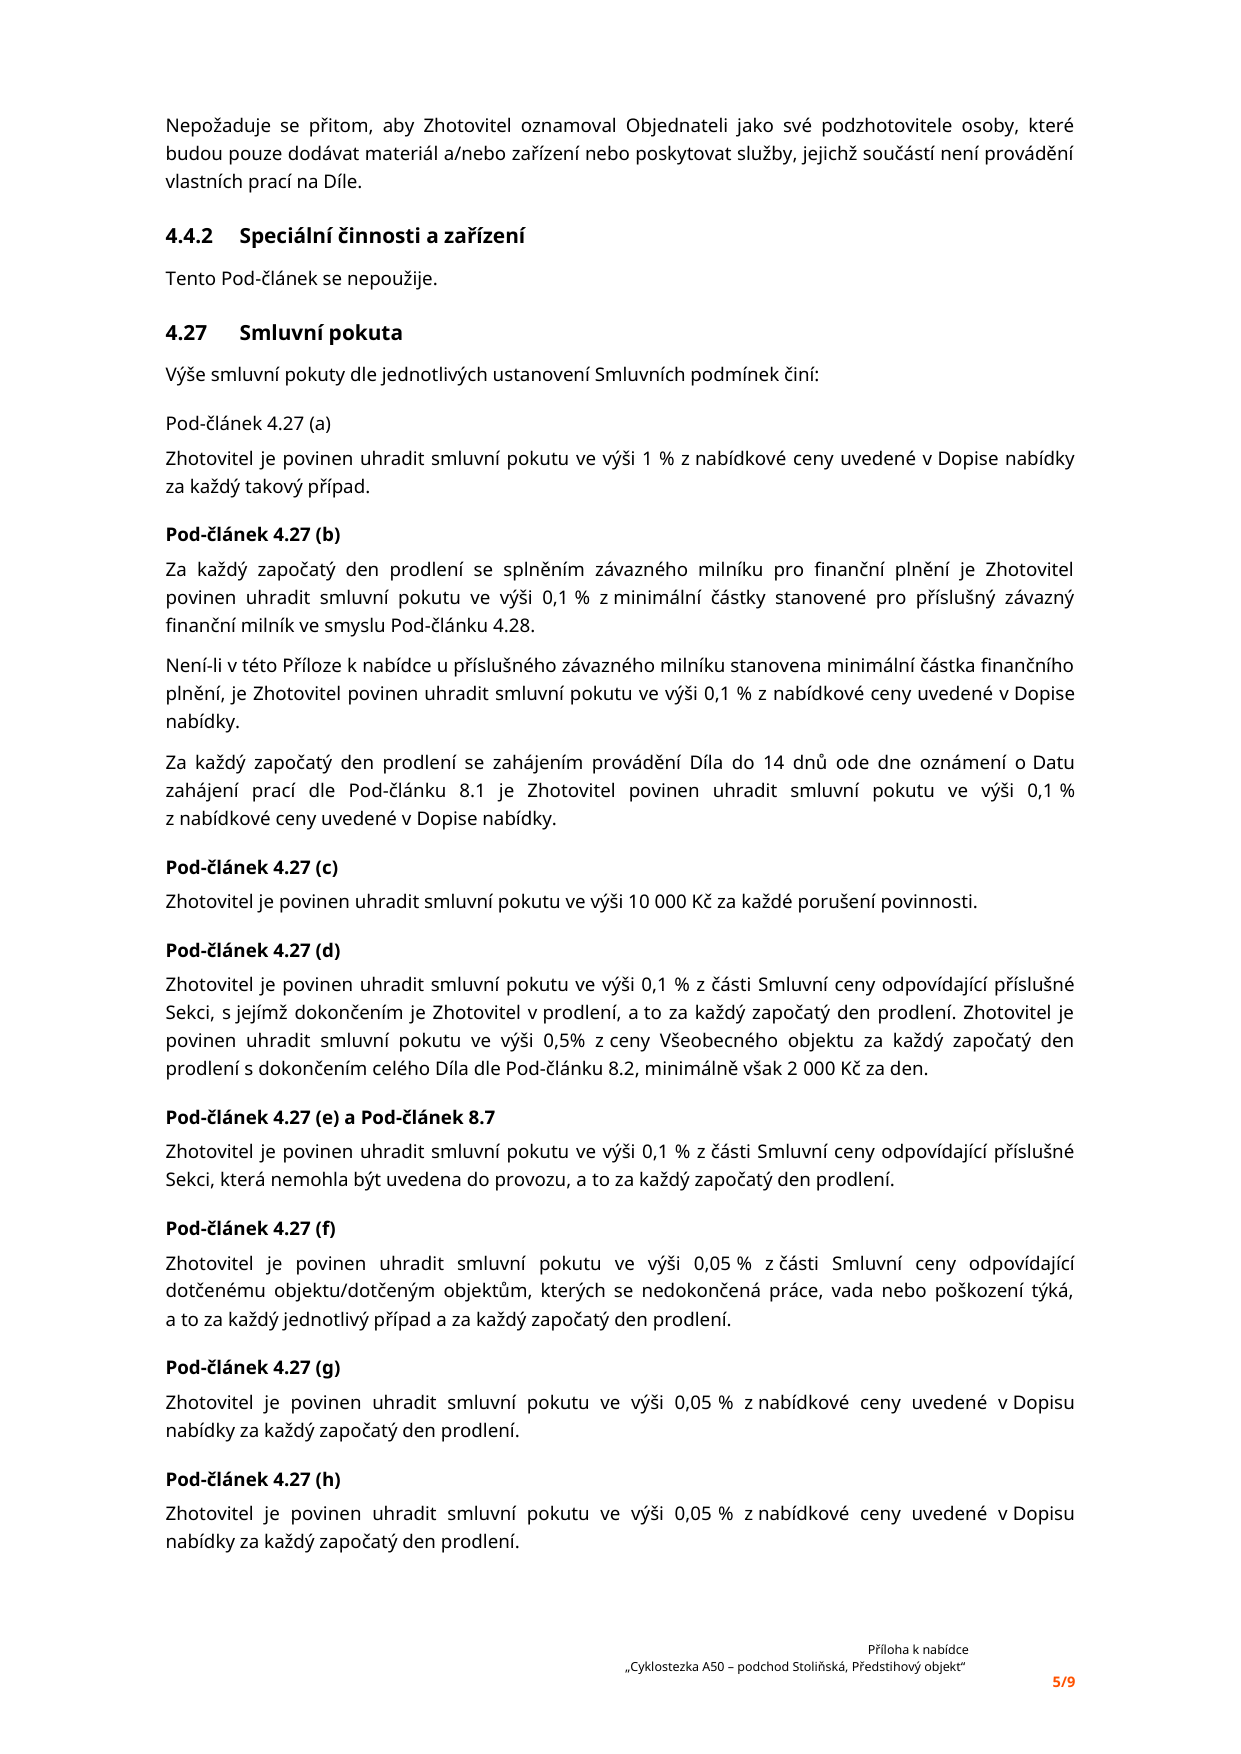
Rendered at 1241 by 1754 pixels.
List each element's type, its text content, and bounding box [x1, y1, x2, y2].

text Zhotovitel je povinen uhradit smluvní pokutu ve výši 0,05 % z nabídkové ceny uvedené v Dopisu nabídky za každý započatý den prodlení. [165, 1500, 1075, 1554]
text 4.4.2 Speciální činnosti a zařízení [165, 221, 1075, 250]
text Pod-článek 4.27 (e) a Pod-článek 8.7 [165, 1104, 1075, 1130]
text Zhotovitel je povinen uhradit smluvní pokutu ve výši 0,1 % z části Smluvní ceny odpovídající příslušné Sekci, která nemohla být uvedena do provozu, a to za každý započatý den prodlení. [165, 1139, 1075, 1192]
text Pod-článek 4.27 (c) [165, 854, 1075, 879]
text Pod-článek 4.27 (h) [165, 1466, 1075, 1491]
text 4.27 Smluvní pokuta [165, 318, 1075, 346]
text Výše smluvní pokuty dle jednotlivých ustanovení Smluvních podmínek činí: [165, 362, 1075, 387]
text Pod-článek 4.27 (d) [165, 937, 1075, 963]
text Tento Pod-článek se nepoužije. [165, 265, 1075, 291]
text Pod-článek 4.27 (g) [165, 1355, 1075, 1380]
text Zhotovitel je povinen uhradit smluvní pokutu ve výši 10 000 Kč za každé porušení povinnosti. [165, 888, 1075, 914]
text Za každý započatý den prodlení se splněním závazného milníku pro finanční plnění je Zhotovitel povinen uhradit smluvní pokutu ve výši 0,1 % z minimální částky stanovené pro příslušný závazný finanční milník ve smyslu Pod-článku 4.28. [165, 556, 1075, 638]
text Pod-článek 4.27 (a) [165, 411, 1075, 436]
text Zhotovitel je povinen uhradit smluvní pokutu ve výši 0,05 % z nabídkové ceny uvedené v Dopisu nabídky za každý započatý den prodlení. [165, 1389, 1075, 1442]
text Za každý započatý den prodlení se zahájením provádění Díla do 14 dnů ode dne oznámení o Datu zahájení prací dle Pod-článku 8.1 je Zhotovitel povinen uhradit smluvní pokutu ve výši 0,1 % z nabídkové ceny uvedené v Dopise nabídky. [165, 749, 1075, 831]
text Pod-článek 4.27 (f) [165, 1216, 1075, 1241]
text Zhotovitel je povinen uhradit smluvní pokutu ve výši 0,05 % z části Smluvní ceny odpovídající dotčenému objektu/dotčeným objektům, kterých se nedokončená práce, vada nebo poškození týká, a to za každý jednotlivý případ a za každý započatý den prodlení. [165, 1250, 1075, 1331]
text Zhotovitel je povinen uhradit smluvní pokutu ve výši 0,1 % z části Smluvní ceny odpovídající příslušné Sekci, s jejímž dokončením je Zhotovitel v prodlení, a to za každý započatý den prodlení. Zhotovitel je povinen uhradit smluvní pokutu ve výši 0,5% z ceny Všeobecného objektu za každý započatý den prodlení s dokončením celého Díla dle Pod-článku 8.2, minimálně však 2 000 Kč za den. [165, 971, 1075, 1081]
text Není-li v této Příloze k nabídce u příslušného závazného milníku stanovena minimální částka finančního plnění, je Zhotovitel povinen uhradit smluvní pokutu ve výši 0,1 % z nabídkové ceny uvedené v Dopise nabídky. [165, 653, 1075, 734]
text Zhotovitel je povinen uhradit smluvní pokutu ve výši 1 % z nabídkové ceny uvedené v Dopise nabídky za každý takový případ. [165, 445, 1075, 498]
text Pod-článek 4.27 (b) [165, 522, 1075, 547]
text Nepožaduje se přitom, aby Zhotovitel oznamoval Objednateli jako své podzhotovitele osoby, které budou pouze dodávat materiál a/nebo zařízení nebo poskytovat služby, jejichž součástí není provádění vlastních prací na Díle. [165, 112, 1075, 194]
